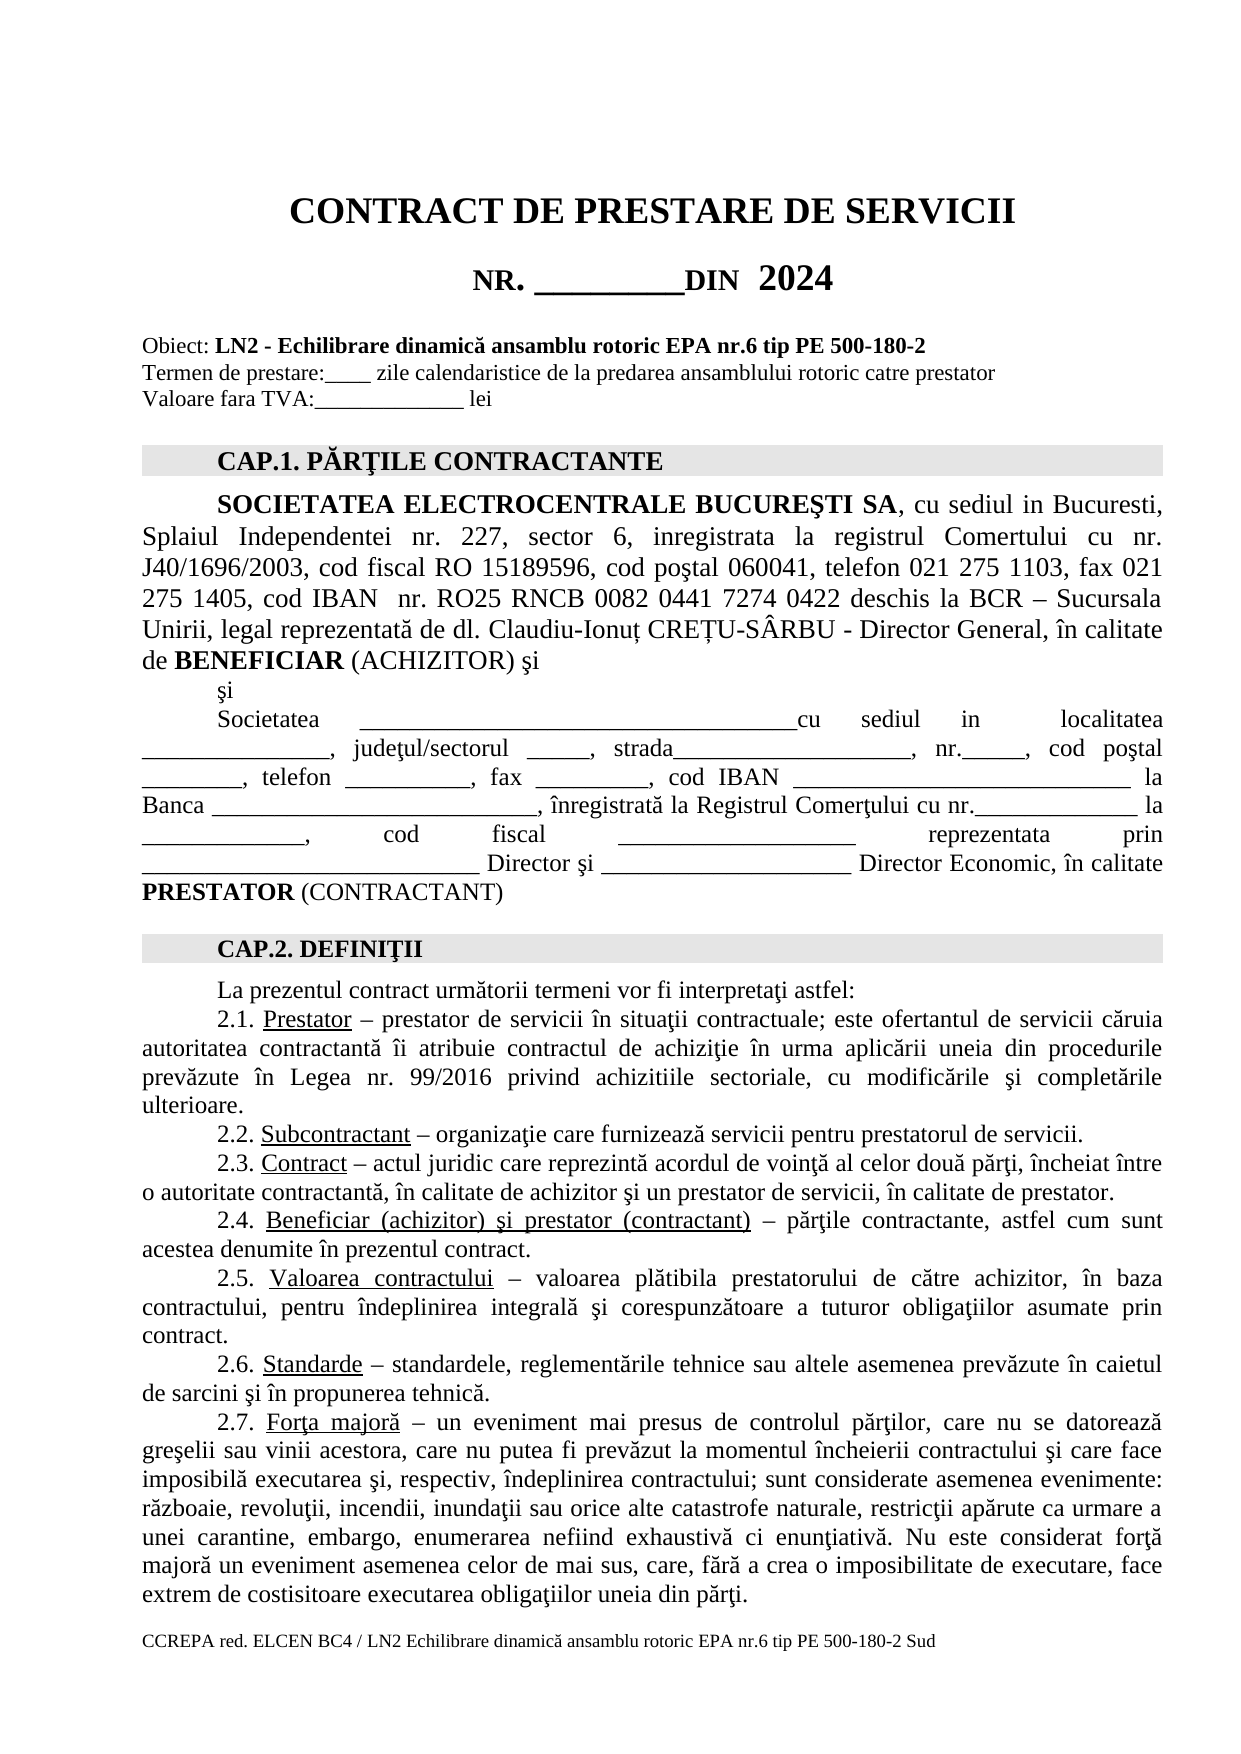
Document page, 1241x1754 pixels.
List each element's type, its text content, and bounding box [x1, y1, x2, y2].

text 2.1. Prestator – prestator de servicii în situaţii contractuale; este ofertantul de servicii căruia autoritatea contractantă îi atribuie contractul de achiziţie în urma aplicării uneia din procedurile prevăzute în Legea nr. 99/2016 privind achizitiile sectoriale, cu modificările şi completările ulterioare. [142, 1004, 1163, 1119]
text Obiect: LN2 - Echilibrare dinamică ansamblu rotoric EPA nr.6 tip PE 500-180-2 [142, 332, 1163, 359]
text Termen de prestare:____ zile calendaristice de la predarea ansamblului rotoric catre prestator [142, 359, 1163, 385]
text Valoare fara TVA:_____________ lei [142, 385, 1163, 411]
text 2.7. Forţa majoră – un eveniment mai presus de controlul părţilor, care nu se datorează greşelii sau vinii acestora, care nu putea fi prevăzut la momentul încheierii contractului şi care face imposibilă executarea şi, respectiv, îndeplinirea contractului; sunt considerate asemenea evenimente: războaie, revoluţii, incendii, inundaţii sau orice alte catastrofe naturale, restricţii apărute ca urmare a unei carantine, embargo, enumerarea nefiind exhaustivă ci enunţiativă. Nu este considerat forţă majoră un eveniment asemenea celor de mai sus, care, fără a crea o imposibilitate de executare, face extrem de costisitoare executarea obligaţiilor uneia din părţi. [142, 1407, 1163, 1608]
text Societatea ___________________________________cu sediul in localitatea _______________, judeţul/sectorul _____, strada___________________, nr._____, cod poştal ________, telefon __________, fax _________, cod IBAN ___________________________ la Banca __________________________, înregistrată la Registrul Comerţului cu nr._____________ la _____________, cod fiscal ___________________ reprezentata prin ___________________________ Director şi ____________________ Director Economic, în calitate PRESTATOR (CONTRACTANT) [142, 704, 1163, 905]
text 2.3. Contract – actul juridic care reprezintă acordul de voinţă al celor două părţi, încheiat între o autoritate contractantă, în calitate de achizitor şi un prestator de servicii, în calitate de prestator. [142, 1148, 1163, 1205]
subtitle CAP.2. DEFINIŢII [142, 934, 1163, 963]
text CONTRACT DE PRESTARE DE SERVICII [142, 188, 1163, 232]
text nr. ________din 2024 [142, 256, 1163, 299]
text La prezentul contract următorii termeni vor fi interpretaţi astfel: [142, 975, 1163, 1004]
subtitle CAP.1. PĂRŢILE CONTRACTANTE [142, 445, 1163, 476]
text 2.5. Valoarea contractului – valoarea plătibila prestatorului de către achizitor, în baza contractului, pentru îndeplinirea integrală şi corespunzătoare a tuturor obligaţiilor asumate prin contract. [142, 1263, 1163, 1349]
text 2.2. Subcontractant – organizaţie care furnizează servicii pentru prestatorul de servicii. [142, 1119, 1163, 1148]
text 2.4. Beneficiar (achizitor) şi prestator (contractant) – părţile contractante, astfel cum sunt acestea denumite în prezentul contract. [142, 1205, 1163, 1263]
text SOCIETATEA ELECTROCENTRALE BUCUREŞTI SA, cu sediul in Bucuresti, Splaiul Independentei nr. 227, sector 6, inregistrata la registrul Comertului cu nr. J40/1696/2003, cod fiscal RO 15189596, cod poştal 060041, telefon 021 275 1103, fax 021 275 1405, cod IBAN nr. RO25 RNCB 0082 0441 7274 0422 deschis la BCR – Sucursala Unirii, legal reprezentată de dl. Claudiu-Ionuț CREȚU-SÂRBU - Director General, în calitate de BENEFICIAR (ACHIZITOR) şi [142, 488, 1163, 675]
text 2.6. Standarde – standardele, reglementările tehnice sau altele asemenea prevăzute în caietul de sarcini şi în propunerea tehnică. [142, 1349, 1163, 1407]
text şi [142, 675, 1163, 704]
